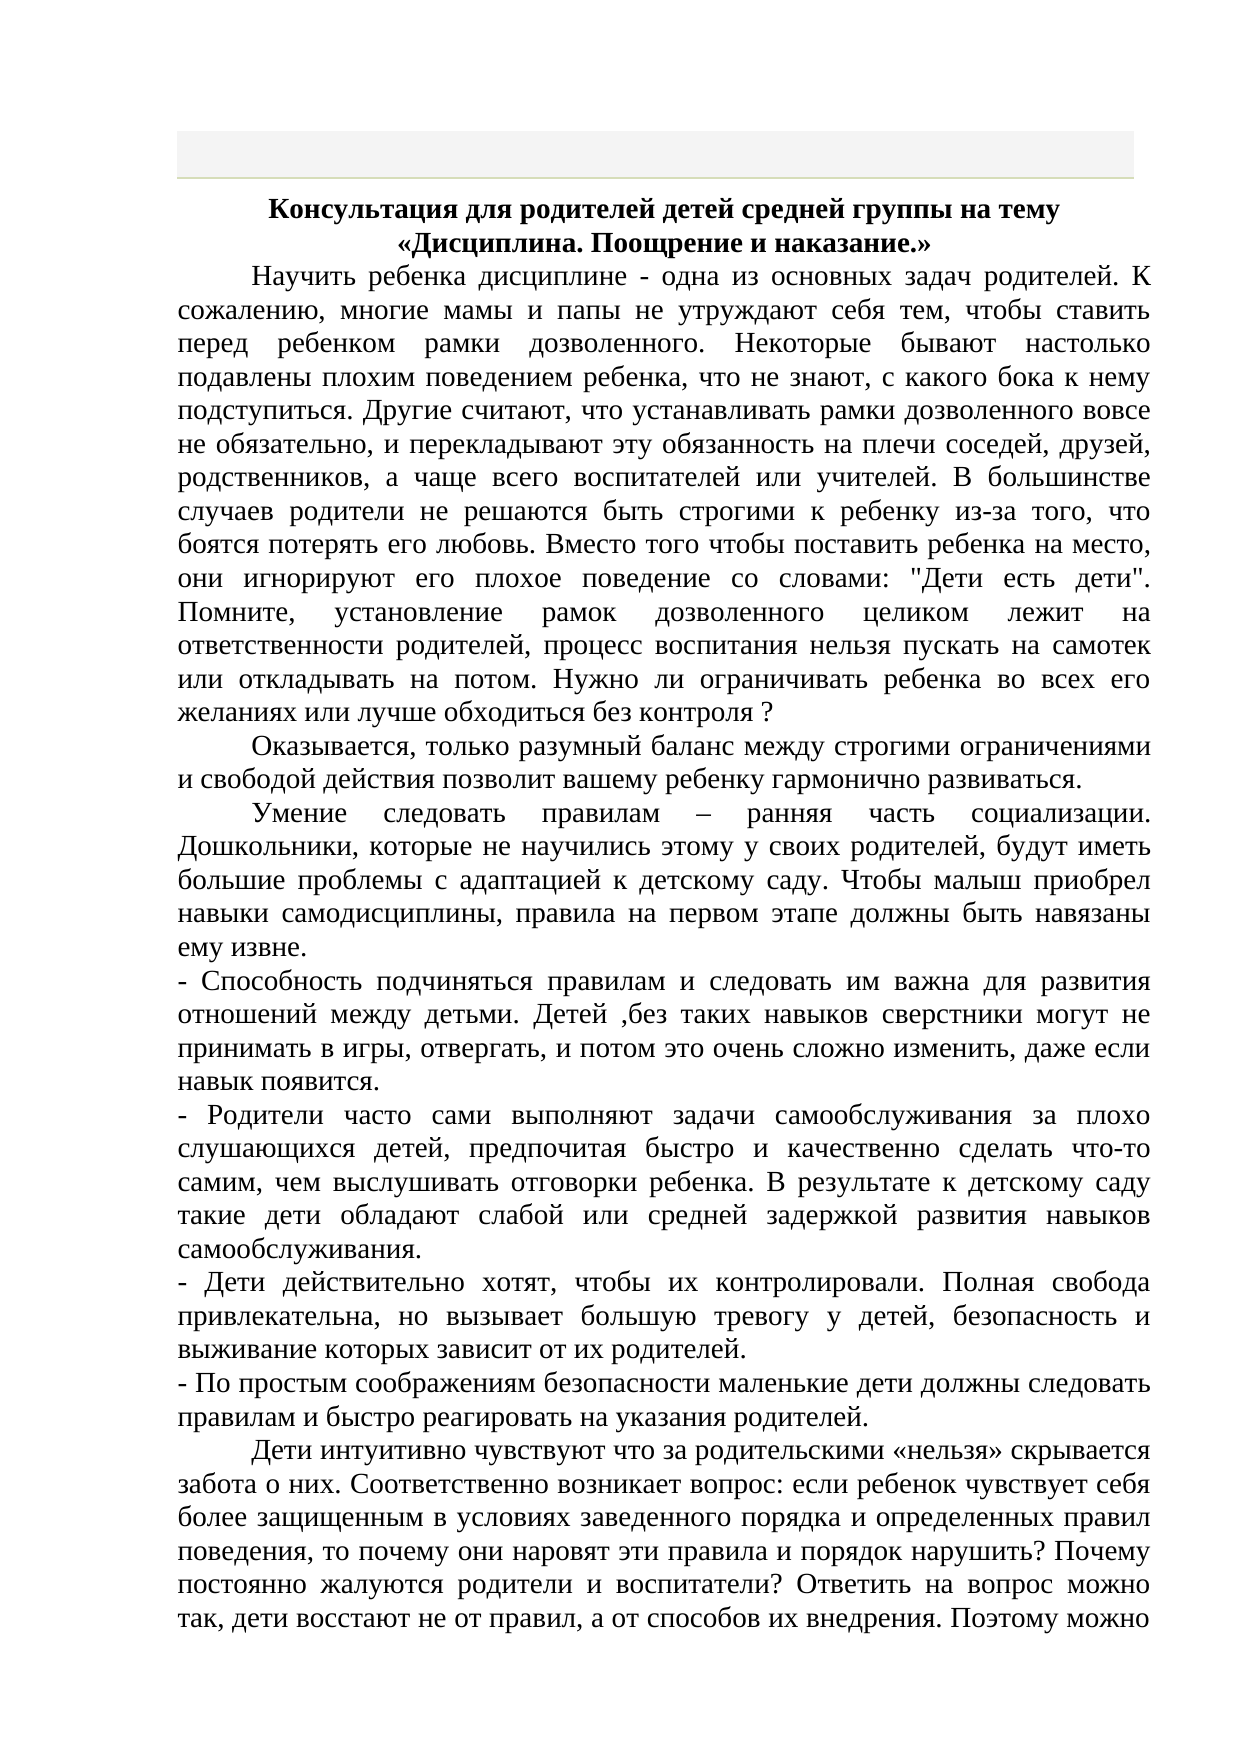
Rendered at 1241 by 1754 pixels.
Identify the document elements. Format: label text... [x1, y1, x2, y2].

text - По простым соображениям безопасности маленькие дети должны следовать правилам и быстро реагировать на указания родителей. [177, 1365, 1152, 1432]
text Умение следовать правилам – ранняя часть социализации. Дошкольники, которые не научились этому у своих родителей, будут иметь большие проблемы с адаптацией к детскому саду. Чтобы малыш приобрел навыки самодисциплины, правила на первом этапе должны быть навязаны ему извне. [177, 795, 1152, 963]
text Консультация для родителей детей средней группы на тему «Дисциплина. Поощрение и наказание.» [177, 191, 1152, 258]
text Оказывается, только разумный баланс между строгими ограничениями и свободой действия позволит вашему ребенку гармонично развиваться. [177, 728, 1152, 795]
text - Родители часто сами выполняют задачи самообслуживания за плохо слушающихся детей, предпочитая быстро и качественно сделать что-то самим, чем выслушивать отговорки ребенка. В результате к детскому саду такие дети обладают слабой или средней задержкой развития навыков самообслуживания. [177, 1097, 1152, 1264]
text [177, 1432, 1152, 1633]
text - Дети действительно хотят, чтобы их контролировали. Полная свобода привлекательна, но вызывает большую тревогу у детей, безопасность и выживание которых зависит от их родителей. [177, 1264, 1152, 1365]
text Научить ребенка дисциплине - одна из основных задач родителей. К сожалению, многие мамы и папы не утруждают себя тем, чтобы ставить перед ребенком рамки дозволенного. Некоторые бывают настолько подавлены плохим поведением ребенка, что не знают, с какого бока к нему подступиться. Другие считают, что устанавливать рамки дозволенного вовсе не обязательно, и перекладывают эту обязанность на плечи соседей, друзей, родственников, а чаще всего воспитателей или учителей. В большинстве случаев родители не решаются быть строгими к ребенку из-за того, что боятся потерять его любовь. Вместо того чтобы поставить ребенка на место, они игнорируют его плохое поведение со словами: "Дети есть дети". Помните, установление рамок дозволенного целиком лежит на ответственности родителей, процесс воспитания нельзя пускать на самотек или откладывать на потом. Нужно ли ограничивать ребенка во всех его желаниях или лучше обходиться без контроля ? [177, 258, 1152, 728]
text - Способность подчиняться правилам и следовать им важна для развития отношений между детьми. Детей ,без таких навыков сверстники могут не принимать в игры, отвергать, и потом это очень сложно изменить, даже если навык появится. [177, 963, 1152, 1097]
